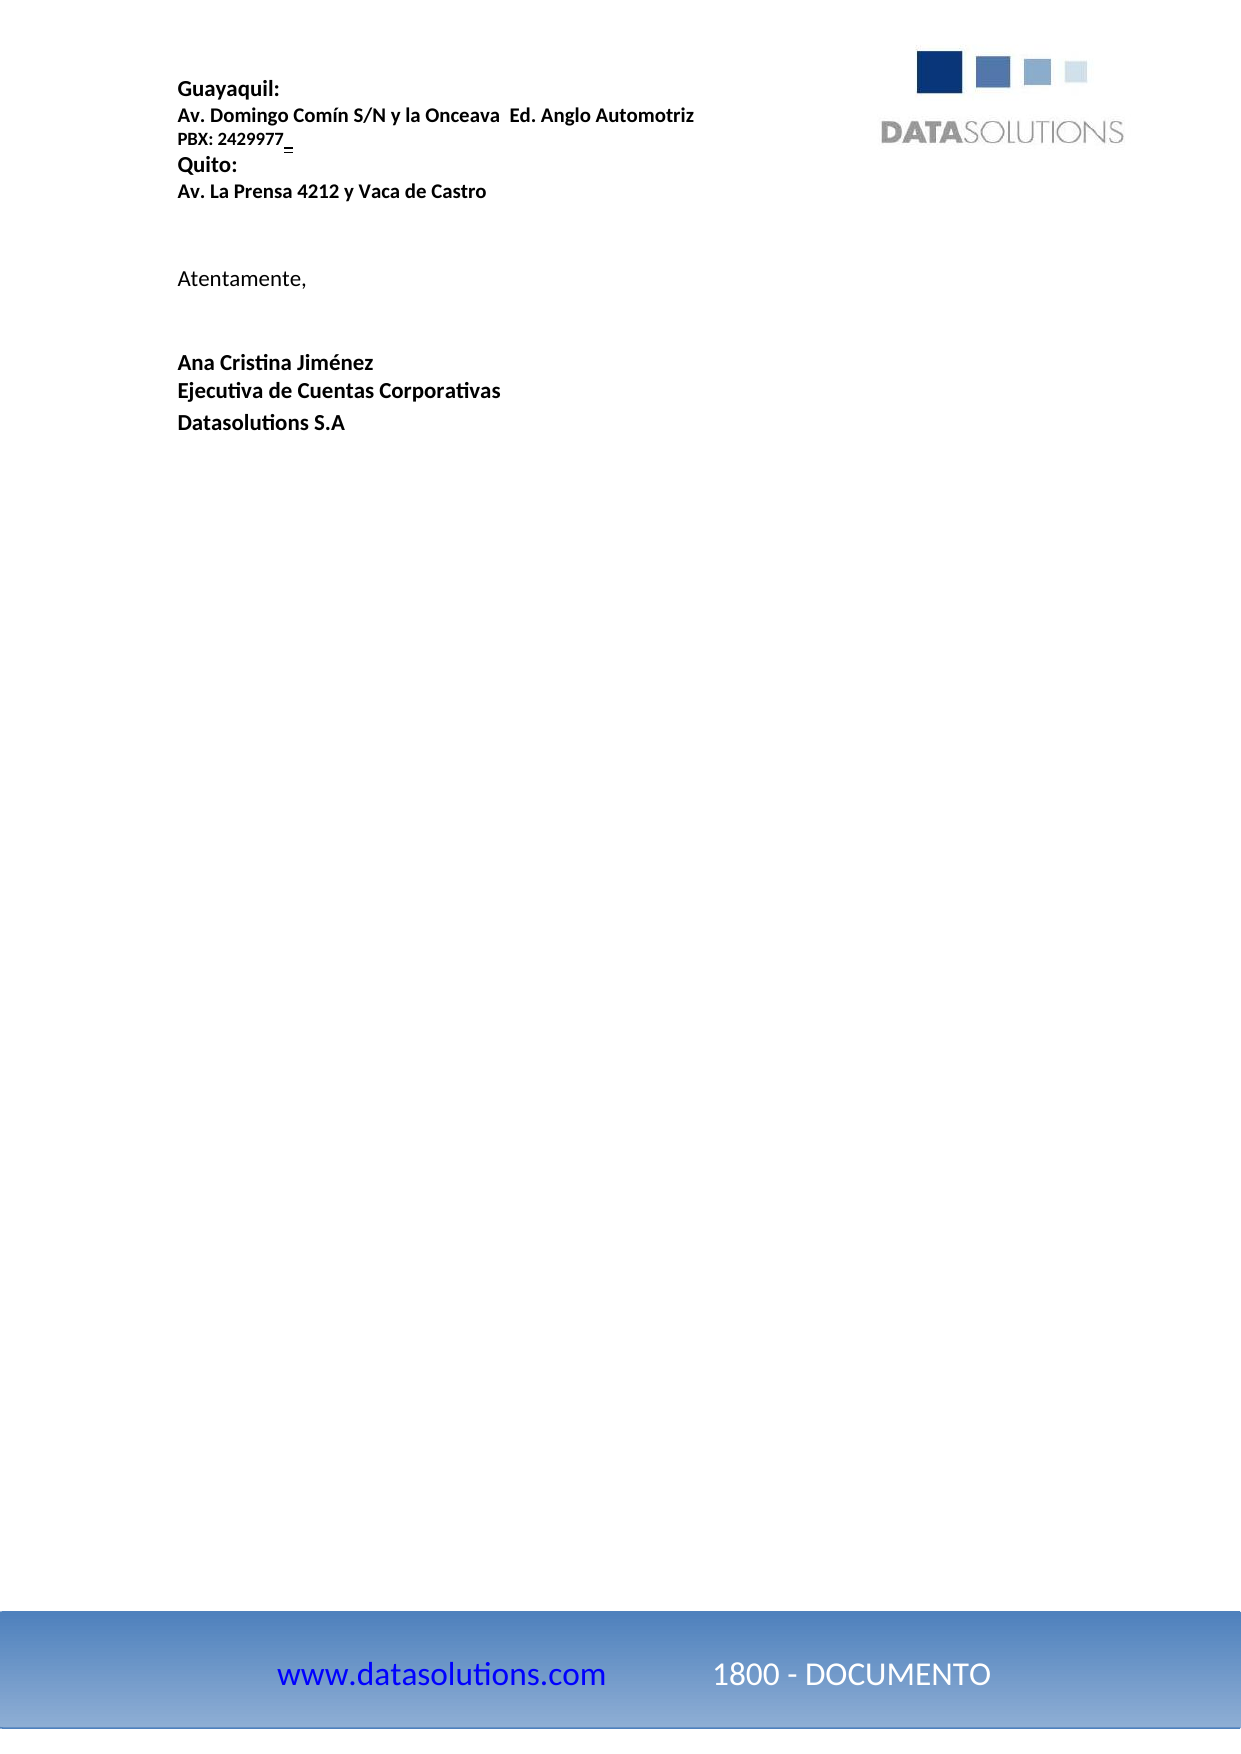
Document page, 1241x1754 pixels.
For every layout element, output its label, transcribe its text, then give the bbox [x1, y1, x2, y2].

text Atentamente, [177, 264, 1138, 292]
text Datasolutions S.A [177, 408, 1063, 436]
text Ejecutiva de Cuentas Corporativas [177, 376, 1063, 404]
text Ana Cristina Jiménez [177, 348, 1138, 376]
picture [846, 31, 1166, 163]
